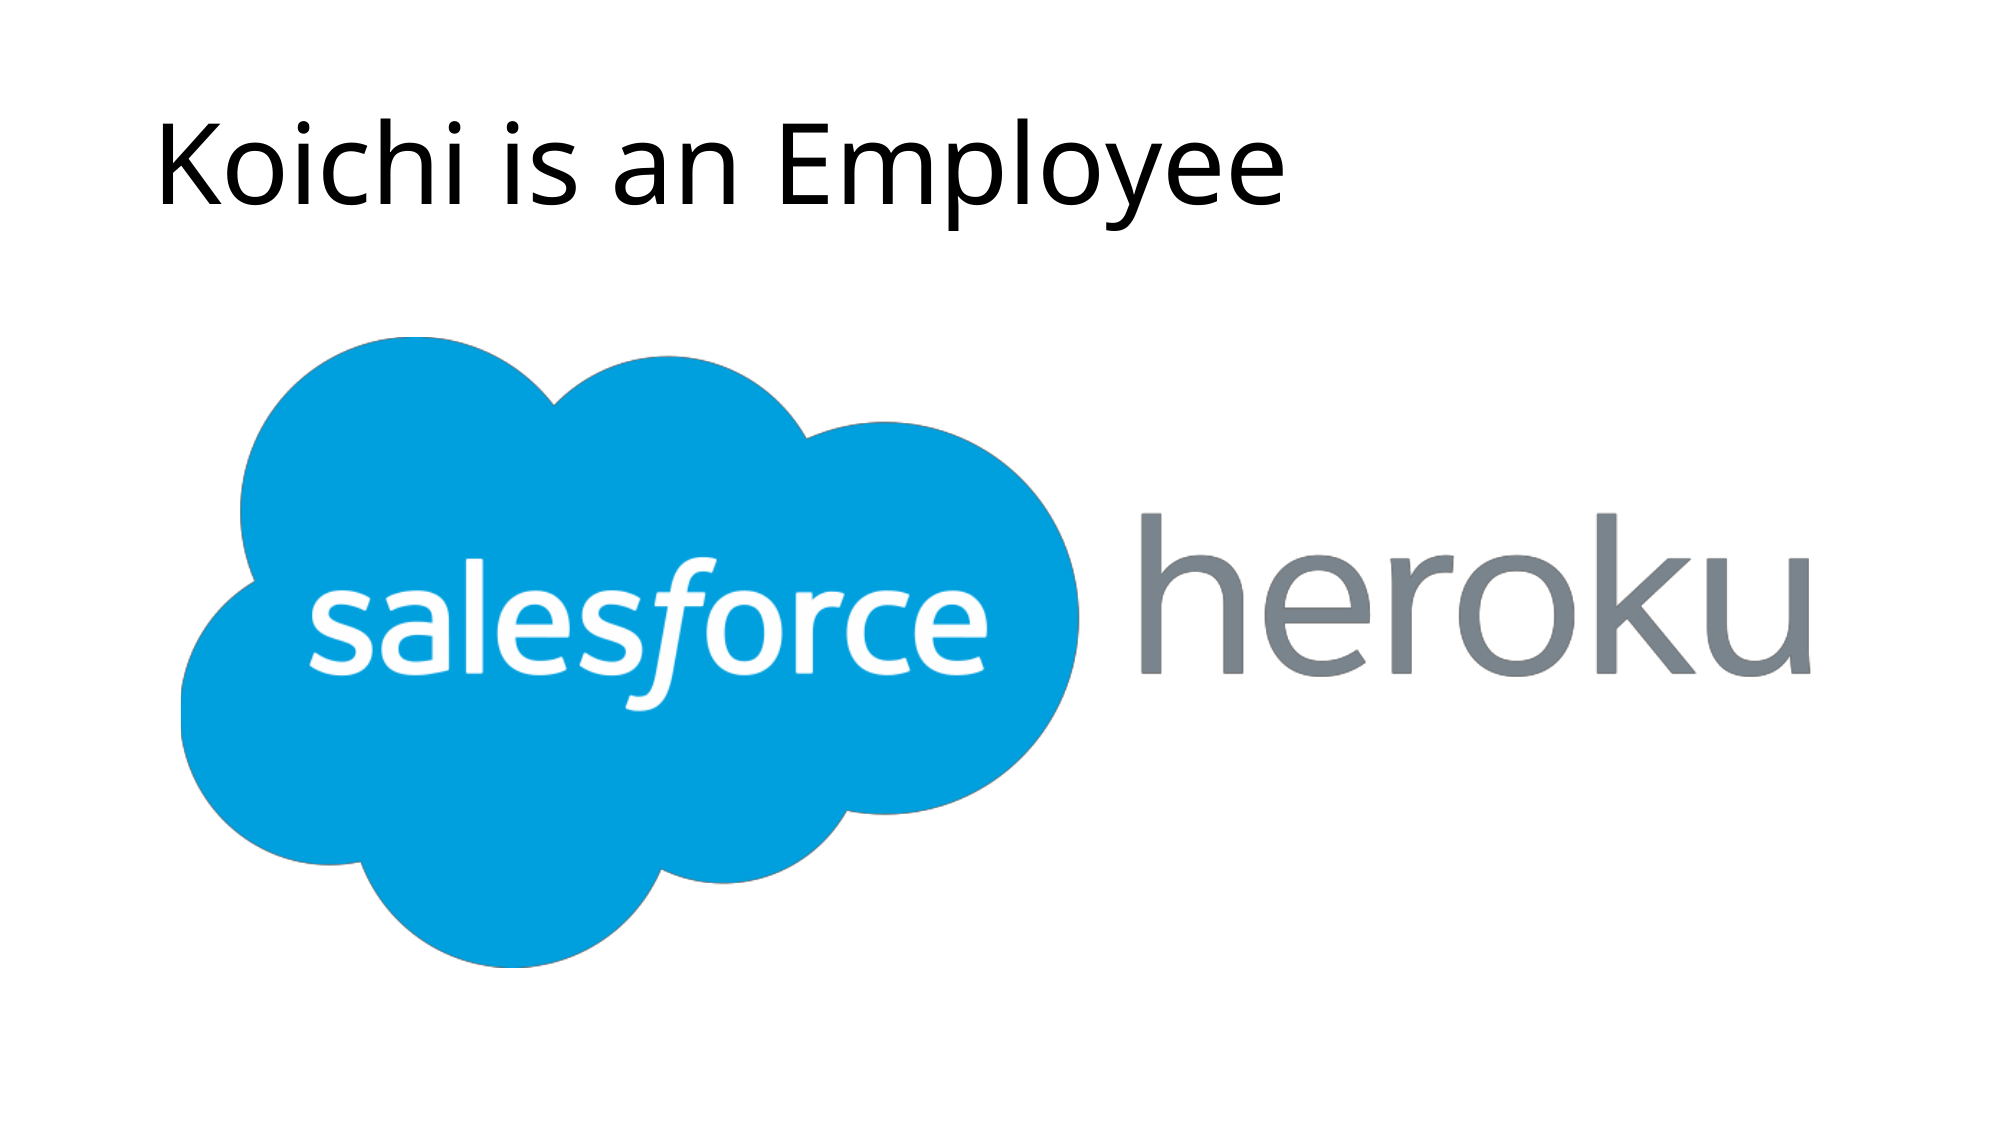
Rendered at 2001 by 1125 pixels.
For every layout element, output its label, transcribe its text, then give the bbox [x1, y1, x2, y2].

picture [580, 591, 643, 675]
picture [914, 591, 987, 675]
picture [466, 559, 483, 673]
picture [382, 591, 449, 675]
picture [626, 557, 716, 711]
picture [180, 337, 403, 702]
picture [497, 591, 569, 675]
picture [310, 591, 372, 675]
picture [180, 724, 504, 968]
picture [427, 337, 1819, 968]
picture [707, 591, 782, 675]
picture [796, 591, 844, 673]
text Koichi is an Employee [152, 104, 1831, 230]
picture [847, 591, 910, 675]
